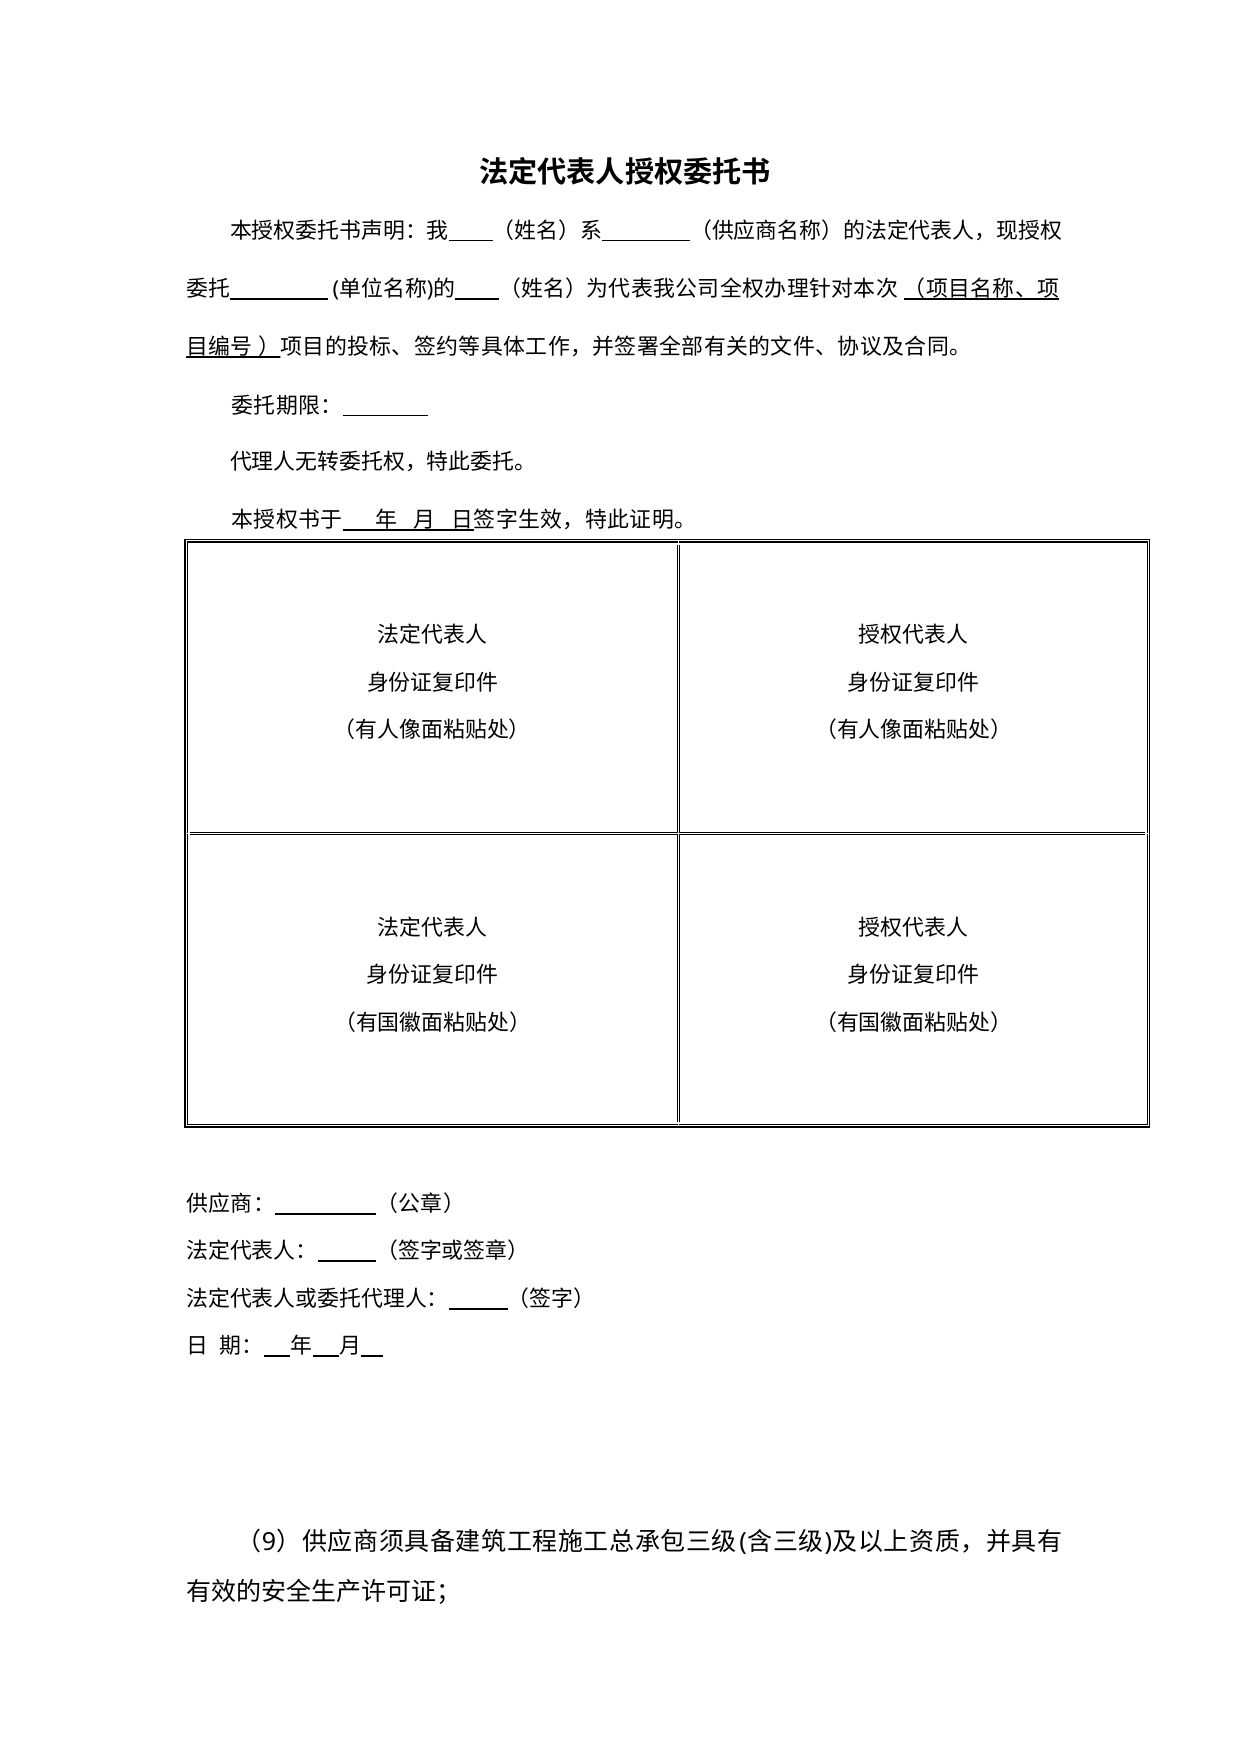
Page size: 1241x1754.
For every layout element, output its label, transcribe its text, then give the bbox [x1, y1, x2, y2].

text 本授权书于 年 月 日签字生效，特此证明。 [186, 481, 1063, 539]
text （9）供应商须具备建筑工程施工总承包三级(含三级)及以上资质，并具有有效的安全生产许可证； [186, 1511, 1063, 1611]
text 日 期： 年 月 [186, 1328, 1063, 1360]
table_cell 法定代表人 身份证复印件 （有国徽面粘贴处） [188, 832, 678, 1124]
text 委托期限： [186, 366, 1063, 425]
text 供应商： （公章） [186, 1186, 1063, 1217]
table_header 授权代表人 身份证复印件 （有人像面粘贴处） [678, 542, 1147, 832]
table_header 法定代表人 身份证复印件 （有人像面粘贴处） [188, 543, 678, 832]
table_cell 授权代表人 身份证复印件 （有国徽面粘贴处） [678, 832, 1147, 1124]
text 法定代表人： （签字或签章） [186, 1233, 1063, 1265]
text 代理人无转委托权，特此委托。 [186, 425, 1063, 481]
text 本授权委托书声明：我 （姓名）系 （供应商名称）的法定代表人，现授权委托 (单位名称)的 （姓名）为代表我公司全权办理针对本次 （项目名称、项目编号 ）项目的投标、签约等具体工作，并签署全部有关的文件、协议及合同。 [186, 191, 1063, 366]
text 法定代表人授权委托书 [186, 149, 1063, 191]
text 法定代表人或委托代理人： （签字） [186, 1281, 1063, 1312]
